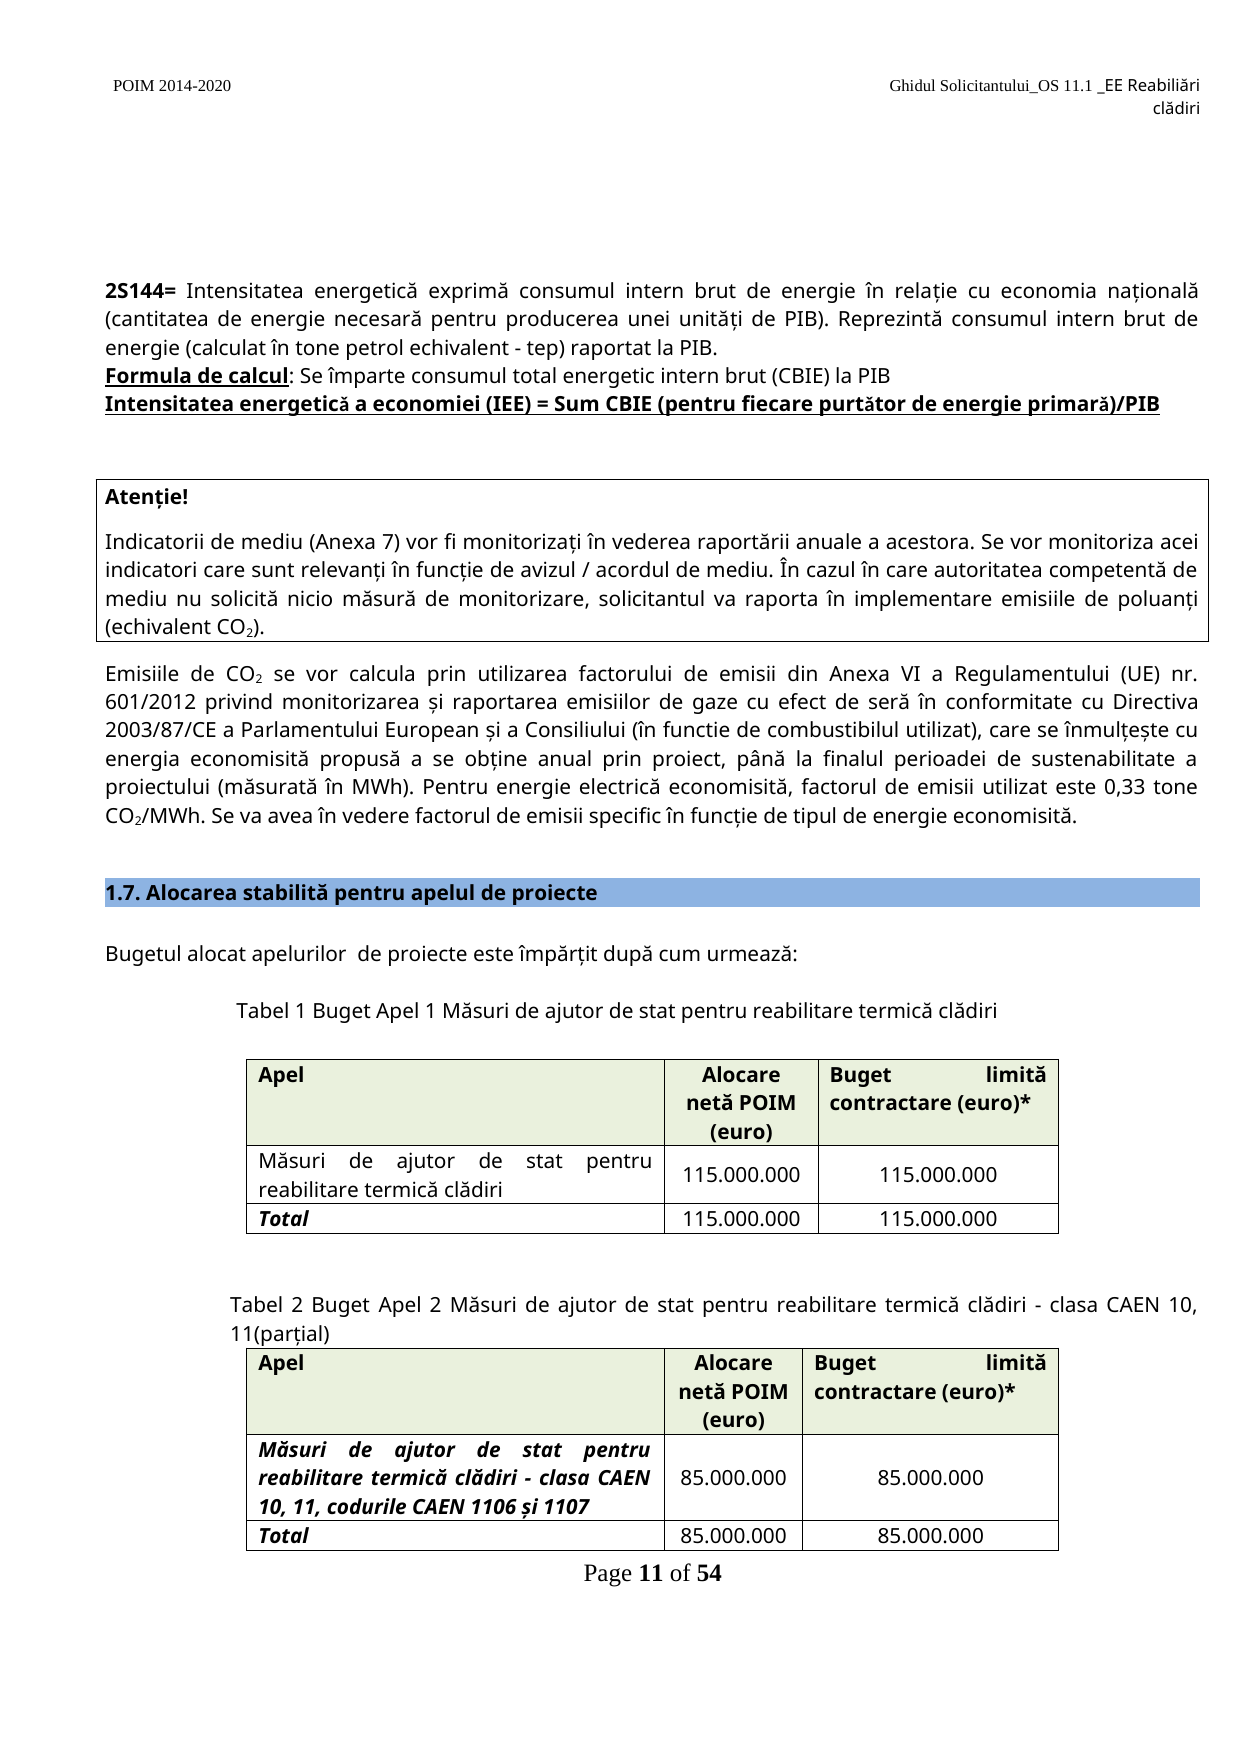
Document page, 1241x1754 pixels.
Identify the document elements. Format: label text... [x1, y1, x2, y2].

table_header Buget limită contractare (euro)* [819, 1060, 1058, 1145]
text Bugetul alocat apelurilor de proiecte este împărțit după cum urmează: [105, 939, 1200, 968]
table_cell 85.000.000 [803, 1521, 1058, 1550]
table_cell 85.000.000 [665, 1435, 802, 1520]
subtitle 1.7. Alocarea stabilită pentru apelul de proiecte [105, 878, 1200, 907]
table_header Buget limită contractare (euro)* [803, 1349, 1058, 1434]
table_cell Total [247, 1521, 664, 1550]
table_header Alocare netă POIM (euro) [665, 1060, 818, 1145]
text Tabel 2 Buget Apel 2 Măsuri de ajutor de stat pentru reabilitare termică clădiri - clasa CAEN 10, 11(parțial) [230, 1291, 1200, 1347]
table_header Apel [247, 1349, 664, 1434]
table_cell Măsuri de ajutor de stat pentru reabilitare termică clădiri - clasa CAEN 10, 11, codurile CAEN 1106 și 1107 [247, 1435, 664, 1520]
text Formula de calcul: Se împarte consumul total energetic intern brut (CBIE) la PIB [105, 361, 1200, 389]
table_cell 85.000.000 [803, 1435, 1058, 1520]
text Intensitatea energeticǎ a economiei (IEE) = Sum CBIE (pentru fiecare purtǎtor de energie primarǎ)/PIB [105, 389, 1200, 418]
table_cell 115.000.000 [819, 1146, 1058, 1203]
table_cell Total [247, 1204, 664, 1233]
text Emisiile de CO2 se vor calcula prin utilizarea factorului de emisii din Anexa VI a Regulamentului (UE) nr. 601/2012 privind monitorizarea și raportarea emisiilor de gaze cu efect de seră în conformitate cu Directiva 2003/87/CE a Parlamentului European și a Consiliului (în functie de combustibilul utilizat), care se înmulțește cu energia economisită propusă a se obține anual prin proiect, până la finalul perioadei de sustenabilitate a proiectului (măsurată în MWh). Pentru energie electrică economisită, factorul de emisii utilizat este 0,33 tone CO2/MWh. Se va avea în vedere factorul de emisii specific în funcție de tipul de energie economisită. [105, 659, 1200, 829]
table_cell 115.000.000 [665, 1146, 818, 1203]
text Tabel 1 Buget Apel 1 Măsuri de ajutor de stat pentru reabilitare termică clădiri [236, 996, 1200, 1025]
table_cell Măsuri de ajutor de stat pentru reabilitare termică clădiri [247, 1146, 664, 1203]
table_header Alocare netă POIM (euro) [665, 1349, 802, 1434]
table_cell 115.000.000 [665, 1204, 818, 1233]
text Atenţie! [97, 480, 1208, 511]
text 2S144= Intensitatea energetică exprimă consumul intern brut de energie în relaţie cu economia naţională (cantitatea de energie necesară pentru producerea unei unităţi de PIB). Reprezintă consumul intern brut de energie (calculat în tone petrol echivalent - tep) raportat la PIB. [105, 276, 1200, 361]
table_cell 85.000.000 [665, 1521, 802, 1550]
text Indicatorii de mediu (Anexa 7) vor fi monitorizaţi în vederea raportării anuale a acestora. Se vor monitoriza acei indicatori care sunt relevanți în funcție de avizul / acordul de mediu. În cazul în care autoritatea competentă de mediu nu solicită nicio măsură de monitorizare, solicitantul va raporta în implementare emisiile de poluanți (echivalent CO2). [97, 524, 1208, 641]
table_header Apel [247, 1060, 664, 1145]
table_cell 115.000.000 [819, 1204, 1058, 1233]
